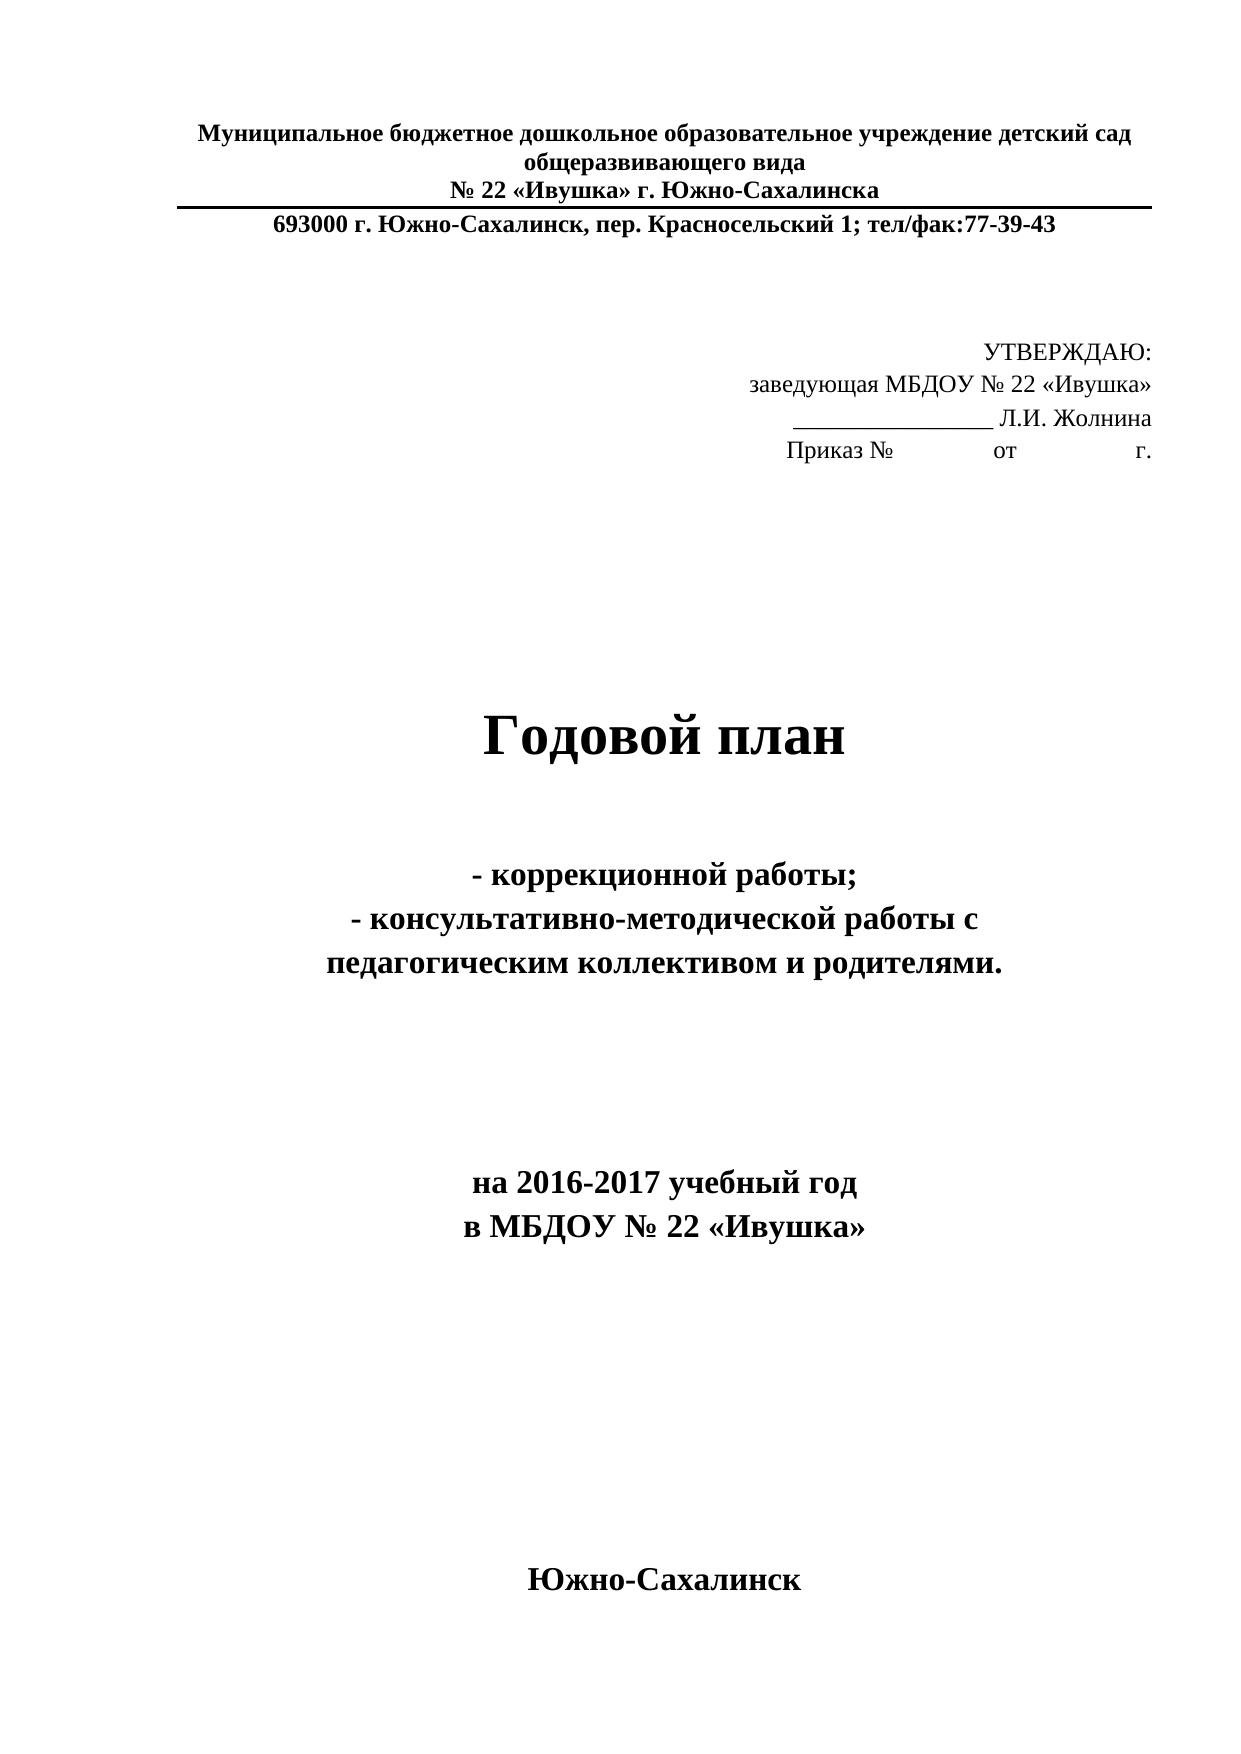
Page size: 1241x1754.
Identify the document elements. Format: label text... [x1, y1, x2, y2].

text Южно-Сахалинск [177, 1559, 1152, 1597]
text в МБДОУ № 22 «Ивушка» [177, 1206, 1152, 1245]
text Годовой план [177, 700, 1152, 767]
text на 2016-2017 учебный год [177, 1162, 1152, 1201]
text 693000 г. Южно-Сахалинск, пер. Красносельский 1; тел/фак:77-39-43 [177, 209, 1152, 238]
text УТВЕРЖДАЮ: [177, 337, 1152, 365]
text Муниципальное бюджетное дошкольное образовательное учреждение детский сад общеразвивающего вида [177, 118, 1152, 176]
text - консультативно-методической работы с [177, 898, 1152, 936]
text - коррекционной работы; [177, 854, 1152, 892]
text Приказ № от г. [177, 436, 1152, 464]
text педагогическим коллективом и родителями. [177, 942, 1152, 980]
text № 22 «Ивушка» г. Южно-Сахалинска [177, 176, 1152, 206]
text ________________ Л.И. Жолнина [177, 403, 1152, 431]
text заведующая МБДОУ № 22 «Ивушка» [177, 369, 1152, 398]
